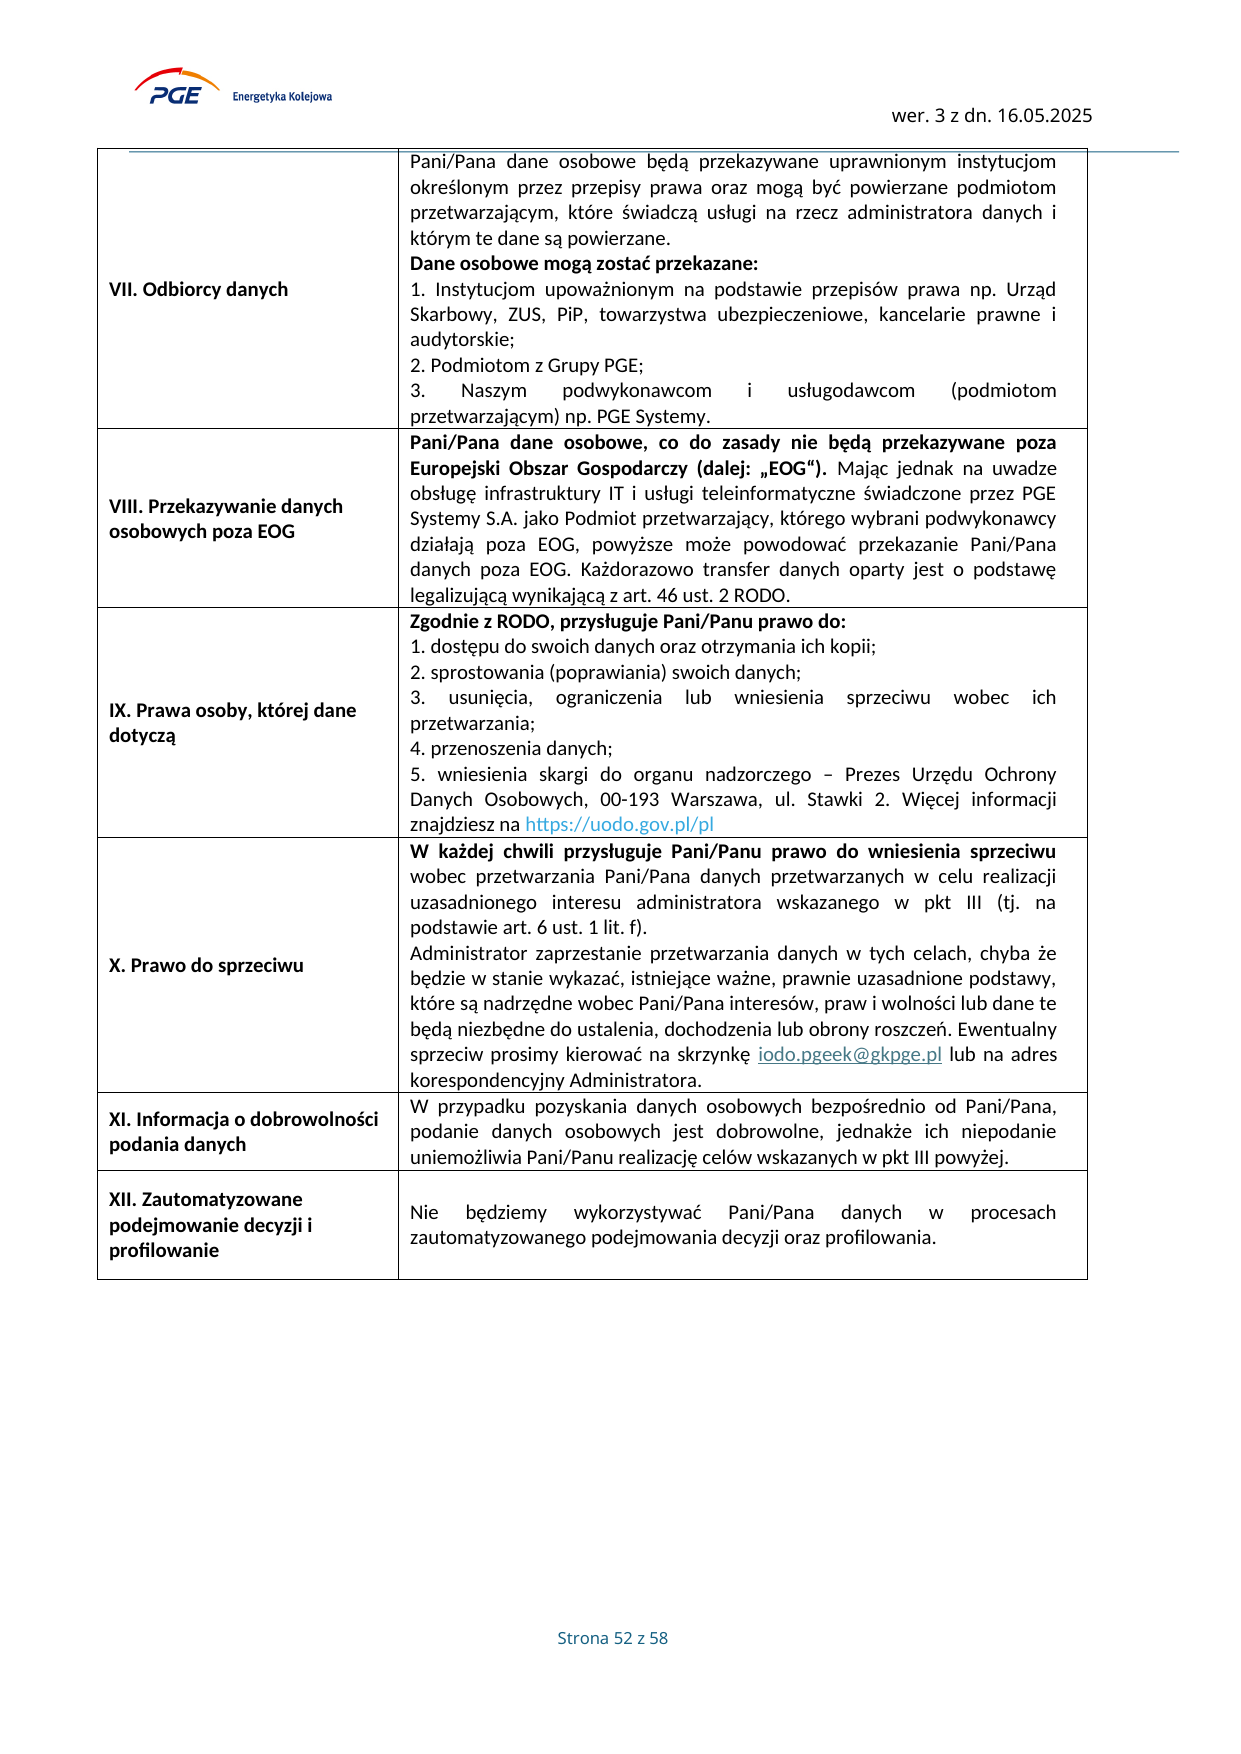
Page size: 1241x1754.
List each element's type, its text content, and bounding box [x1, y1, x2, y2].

table_cell W przypadku pozyskania danych osobowych bezpośrednio od Pani/Pana, podanie danych osobowych jest dobrowolne, jednakże ich niepodanie uniemożliwia Pani/Panu realizację celów wskazanych w pkt III powyżej. [399, 1093, 1087, 1169]
picture [118, 51, 348, 123]
table_cell XI. Informacja o dobrowolności podania danych [98, 1093, 398, 1169]
table_cell Pani/Pana dane osobowe będą przekazywane uprawnionym instytucjom określonym przez przepisy prawa oraz mogą być powierzane podmiotom przetwarzającym, które świadczą usługi na rzecz administratora danych i którym te dane są powierzane. Dane osobowe mogą zostać przekazane: 1. Instytucjom upoważnionym na podstawie przepisów prawa np. Urząd Skarbowy, ZUS, PiP, towarzystwa ubezpieczeniowe, kancelarie prawne i audytorskie; 2. Podmiotom z Grupy PGE; 3. Naszym podwykonawcom i usługodawcom (podmiotom przetwarzającym) np. PGE Systemy. [399, 149, 1087, 428]
table_cell W każdej chwili przysługuje Pani/Panu prawo do wniesienia sprzeciwu wobec przetwarzania Pani/Pana danych przetwarzanych w celu realizacji uzasadnionego interesu administratora wskazanego w pkt III (tj. na podstawie art. 6 ust. 1 lit. f). Administrator zaprzestanie przetwarzania danych w tych celach, chyba że będzie w stanie wykazać, istniejące ważne, prawnie uzasadnione podstawy, które są nadrzędne wobec Pani/Pana interesów, praw i wolności lub dane te będą niezbędne do ustalenia, dochodzenia lub obrony roszczeń. Ewentualny sprzeciw prosimy kierować na skrzynkę iodo.pgeek@gkpge.pl lub na adres korespondencyjny Administratora. [399, 838, 1087, 1092]
table_cell Nie będziemy wykorzystywać Pani/Pana danych w procesach zautomatyzowanego podejmowania decyzji oraz profilowania. [399, 1171, 1087, 1278]
table_cell X. Prawo do sprzeciwu [98, 838, 398, 1092]
table_cell VIII. Przekazywanie danych osobowych poza EOG [98, 429, 398, 607]
table_cell Zgodnie z RODO, przysługuje Pani/Panu prawo do: 1. dostępu do swoich danych oraz otrzymania ich kopii; 2. sprostowania (poprawiania) swoich danych; 3. usunięcia, ograniczenia lub wniesienia sprzeciwu wobec ich przetwarzania; 4. przenoszenia danych; 5. wniesienia skargi do organu nadzorczego – Prezes Urzędu Ochrony Danych Osobowych, 00-193 Warszawa, ul. Stawki 2. Więcej informacji znajdziesz na https://uodo.gov.pl/pl [399, 608, 1087, 837]
table_cell Pani/Pana dane osobowe, co do zasady nie będą przekazywane poza Europejski Obszar Gospodarczy (dalej: „EOG“). Mając jednak na uwadze obsługę infrastruktury IT i usługi teleinformatyczne świadczone przez PGE Systemy S.A. jako Podmiot przetwarzający, którego wybrani podwykonawcy działają poza EOG, powyższe może powodować przekazanie Pani/Pana danych poza EOG. Każdorazowo transfer danych oparty jest o podstawę legalizującą wynikającą z art. 46 ust. 2 RODO. [399, 429, 1087, 607]
table_cell XII. Zautomatyzowane podejmowanie decyzji i profilowanie [98, 1171, 398, 1278]
table_cell IX. Prawa osoby, której dane dotyczą [98, 608, 398, 837]
table_cell VII. Odbiorcy danych [98, 149, 398, 428]
